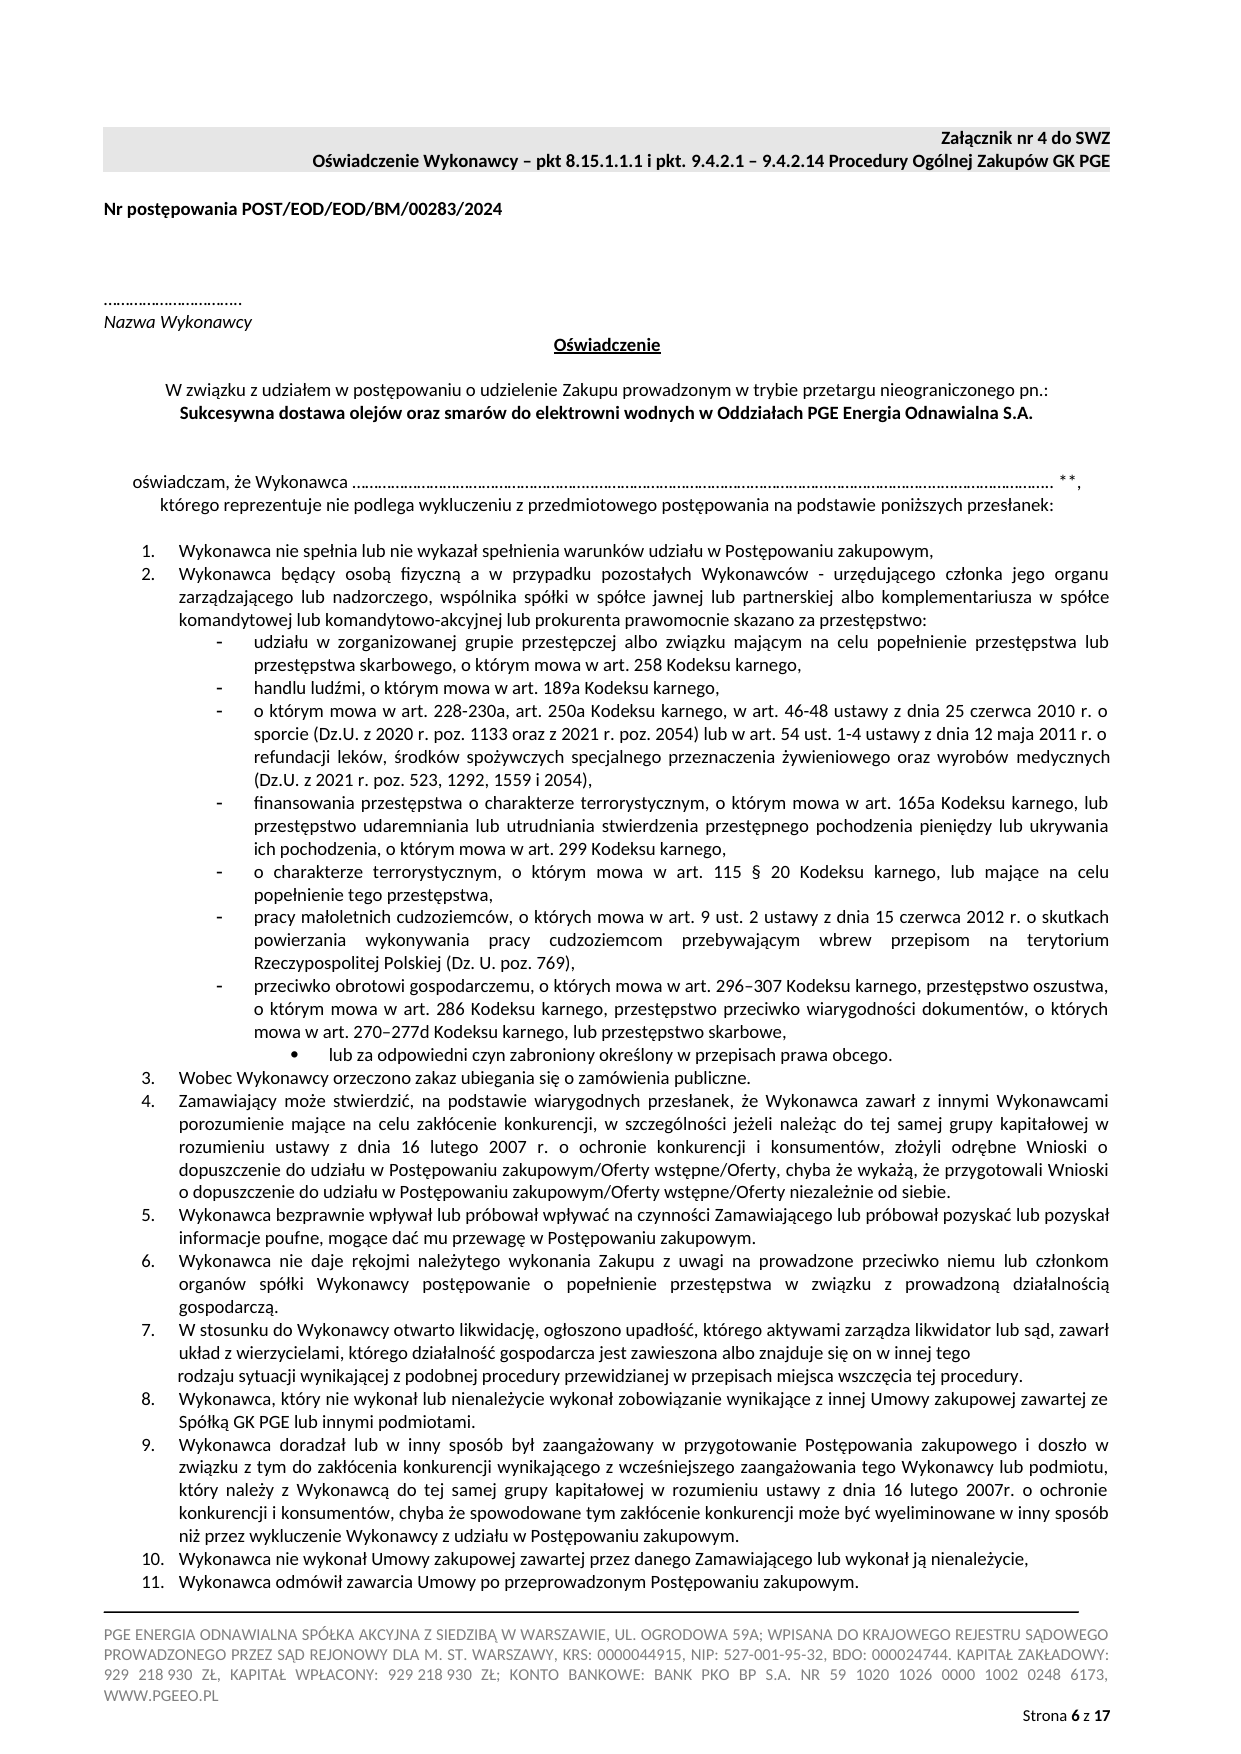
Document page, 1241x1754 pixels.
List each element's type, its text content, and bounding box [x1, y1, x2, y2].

list Wykonawca będący osobą fizyczną a w przypadku pozostałych Wykonawców - urzędującego członka jego organu zarządzającego lub nadzorczego, wspólnika spółki w spółce jawnej lub partnerskiej albo komplementariusza w spółce komandytowej lub komandytowo-akcyjnej lub prokurenta prawomocnie skazano za przestępstwo: [141, 562, 1110, 631]
list pracy małoletnich cudzoziemców, o których mowa w art. 9 ust. 2 ustawy z dnia 15 czerwca 2012 r. o skutkach powierzania wykonywania pracy cudzoziemcom przebywającym wbrew przepisom na terytorium Rzeczypospolitej Polskiej (Dz. U. poz. 769), [216, 906, 1110, 974]
list lub za odpowiedni czyn zabroniony określony w przepisach prawa obcego. [291, 1043, 1110, 1066]
list Wykonawca nie wykonał Umowy zakupowej zawartej przez danego Zamawiającego lub wykonał ją nienależycie, [141, 1547, 1110, 1570]
text Nazwa Wykonawcy [103, 310, 1110, 333]
text Nr postępowania POST/EOD/EOD/BM/00283/2024 [103, 195, 1110, 220]
text Oświadczenie [103, 333, 1110, 356]
list Wobec Wykonawcy orzeczono zakaz ubiegania się o zamówienia publiczne. [141, 1066, 1110, 1089]
text Załącznik nr 4 do SWZ [103, 127, 1110, 149]
list Wykonawca, który nie wykonał lub nienależycie wykonał zobowiązanie wynikające z innej Umowy zakupowej zawartej ze Spółką GK PGE lub innymi podmiotami. [141, 1387, 1110, 1433]
text rodzaju sytuacji wynikającej z podobnej procedury przewidzianej w przepisach miejsca wszczęcia tej procedury. [177, 1364, 1110, 1387]
list Zamawiający może stwierdzić, na podstawie wiarygodnych przesłanek, że Wykonawca zawarł z innymi Wykonawcami porozumienie mające na celu zakłócenie konkurencji, w szczególności jeżeli należąc do tej samej grupy kapitałowej w rozumieniu ustawy z dnia 16 lutego 2007 r. o ochronie konkurencji i konsumentów, złożyli odrębne Wnioski o dopuszczenie do udziału w Postępowaniu zakupowym/Oferty wstępne/Oferty, chyba że wykażą, że przygotowali Wnioski o dopuszczenie do udziału w Postępowaniu zakupowym/Oferty wstępne/Oferty niezależnie od siebie. [141, 1089, 1110, 1204]
text oświadczam, że Wykonawca ………………………………………………..……………………………………………………………………..…………………….. **, którego reprezentuje nie podlega wykluczeniu z przedmiotowego postępowania na podstawie poniższych przesłanek: [103, 470, 1110, 516]
list przeciwko obrotowi gospodarczemu, o których mowa w art. 296–307 Kodeksu karnego, przestępstwo oszustwa, o którym mowa w art. 286 Kodeksu karnego, przestępstwo przeciwko wiarygodności dokumentów, o których mowa w art. 270–277d Kodeksu karnego, lub przestępstwo skarbowe, [216, 974, 1110, 1043]
list Wykonawca doradzał lub w inny sposób był zaangażowany w przygotowanie Postępowania zakupowego i doszło w związku z tym do zakłócenia konkurencji wynikającego z wcześniejszego zaangażowania tego Wykonawcy lub podmiotu, który należy z Wykonawcą do tej samej grupy kapitałowej w rozumieniu ustawy z dnia 16 lutego 2007r. o ochronie konkurencji i konsumentów, chyba że spowodowane tym zakłócenie konkurencji może być wyeliminowane w inny sposób niż przez wykluczenie Wykonawcy z udziału w Postępowaniu zakupowym. [141, 1433, 1110, 1547]
list Wykonawca nie daje rękojmi należytego wykonania Zakupu z uwagi na prowadzone przeciwko niemu lub członkom organów spółki Wykonawcy postępowanie o popełnienie przestępstwa w związku z prowadzoną działalnością gospodarczą. [141, 1249, 1110, 1318]
list Wykonawca bezprawnie wpływał lub próbował wpływać na czynności Zamawiającego lub próbował pozyskać lub pozyskał informacje poufne, mogące dać mu przewagę w Postępowaniu zakupowym. [141, 1204, 1110, 1249]
list Wykonawca odmówił zawarcia Umowy po przeprowadzonym Postępowaniu zakupowym. [141, 1570, 1110, 1593]
list finansowania przestępstwa o charakterze terrorystycznym, o którym mowa w art. 165a Kodeksu karnego, lub przestępstwo udaremniania lub utrudniania stwierdzenia przestępnego pochodzenia pieniędzy lub ukrywania ich pochodzenia, o którym mowa w art. 299 Kodeksu karnego, [216, 791, 1110, 860]
list udziału w zorganizowanej grupie przestępczej albo związku mającym na celu popełnienie przestępstwa lub przestępstwa skarbowego, o którym mowa w art. 258 Kodeksu karnego, [216, 631, 1110, 677]
list W stosunku do Wykonawcy otwarto likwidację, ogłoszono upadłość, którego aktywami zarządza likwidator lub sąd, zawarł układ z wierzycielami, którego działalność gospodarcza jest zawieszona albo znajduje się on w innej tego [141, 1318, 1110, 1364]
text W związku z udziałem w postępowaniu o udzielenie Zakupu prowadzonym w trybie przetargu nieograniczonego pn.: Sukcesywna dostawa olejów oraz smarów do elektrowni wodnych w Oddziałach PGE Energia Odnawialna S.A. [103, 379, 1110, 424]
list handlu ludźmi, o którym mowa w art. 189a Kodeksu karnego, [216, 677, 1110, 699]
text ………………………….. [103, 287, 1110, 310]
list o charakterze terrorystycznym, o którym mowa w art. 115 § 20 Kodeksu karnego, lub mające na celu popełnienie tego przestępstwa, [216, 860, 1110, 906]
text Oświadczenie Wykonawcy – pkt 8.15.1.1.1 i pkt. 9.4.2.1 – 9.4.2.14 Procedury Ogólnej Zakupów GK PGE [103, 149, 1110, 172]
list o którym mowa w art. 228-230a, art. 250a Kodeksu karnego, w art. 46-48 ustawy z dnia 25 czerwca 2010 r. o sporcie (Dz.U. z 2020 r. poz. 1133 oraz z 2021 r. poz. 2054) lub w art. 54 ust. 1-4 ustawy z dnia 12 maja 2011 r. o refundacji leków, środków spożywczych specjalnego przeznaczenia żywieniowego oraz wyrobów medycznych (Dz.U. z 2021 r. poz. 523, 1292, 1559 i 2054), [216, 699, 1110, 791]
list Wykonawca nie spełnia lub nie wykazał spełnienia warunków udziału w Postępowaniu zakupowym, [141, 539, 1110, 562]
